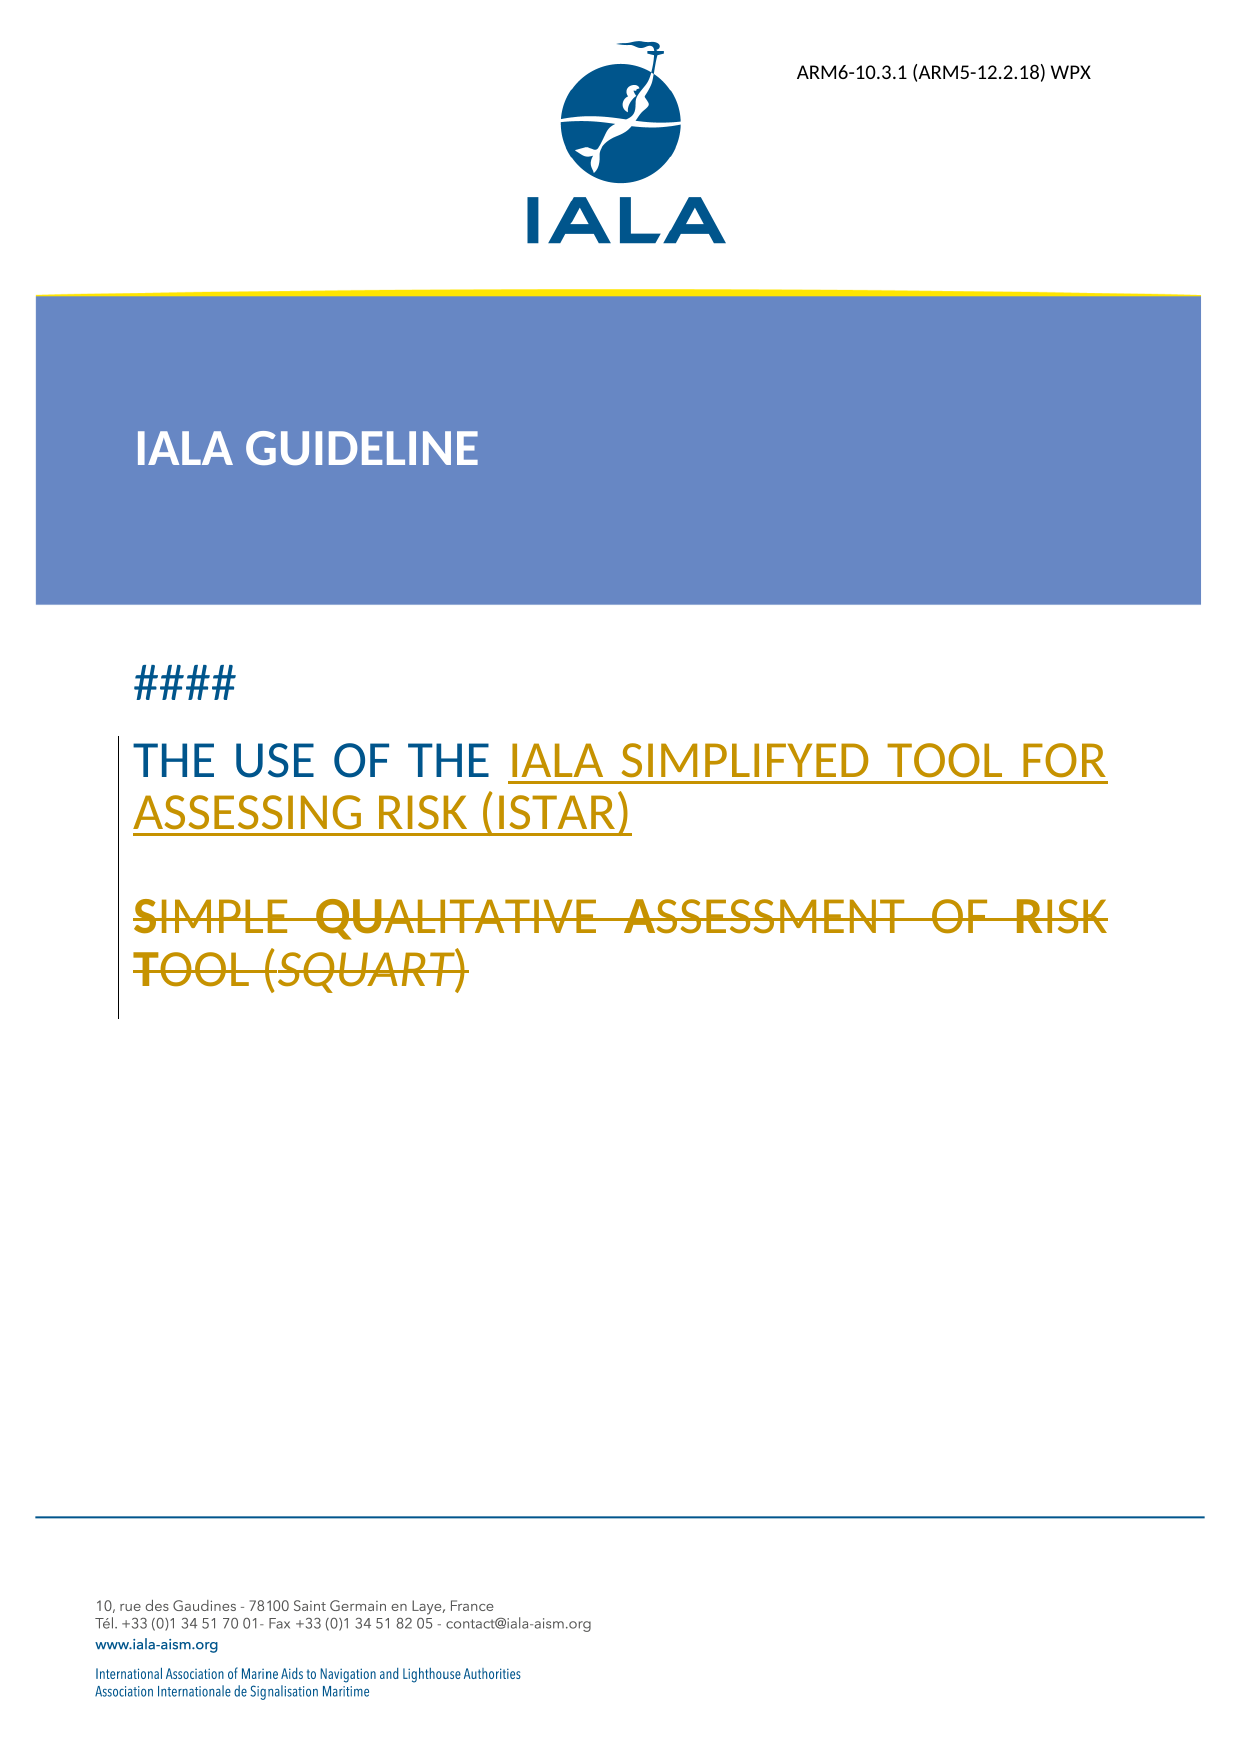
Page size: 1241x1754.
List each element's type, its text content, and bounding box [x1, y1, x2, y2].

table_header IALA Guideline [40, 297, 1014, 604]
text The use of the [133, 736, 1107, 840]
picture [89, 1595, 622, 1714]
text #### [133, 649, 1107, 713]
picture [0, 29, 1240, 616]
